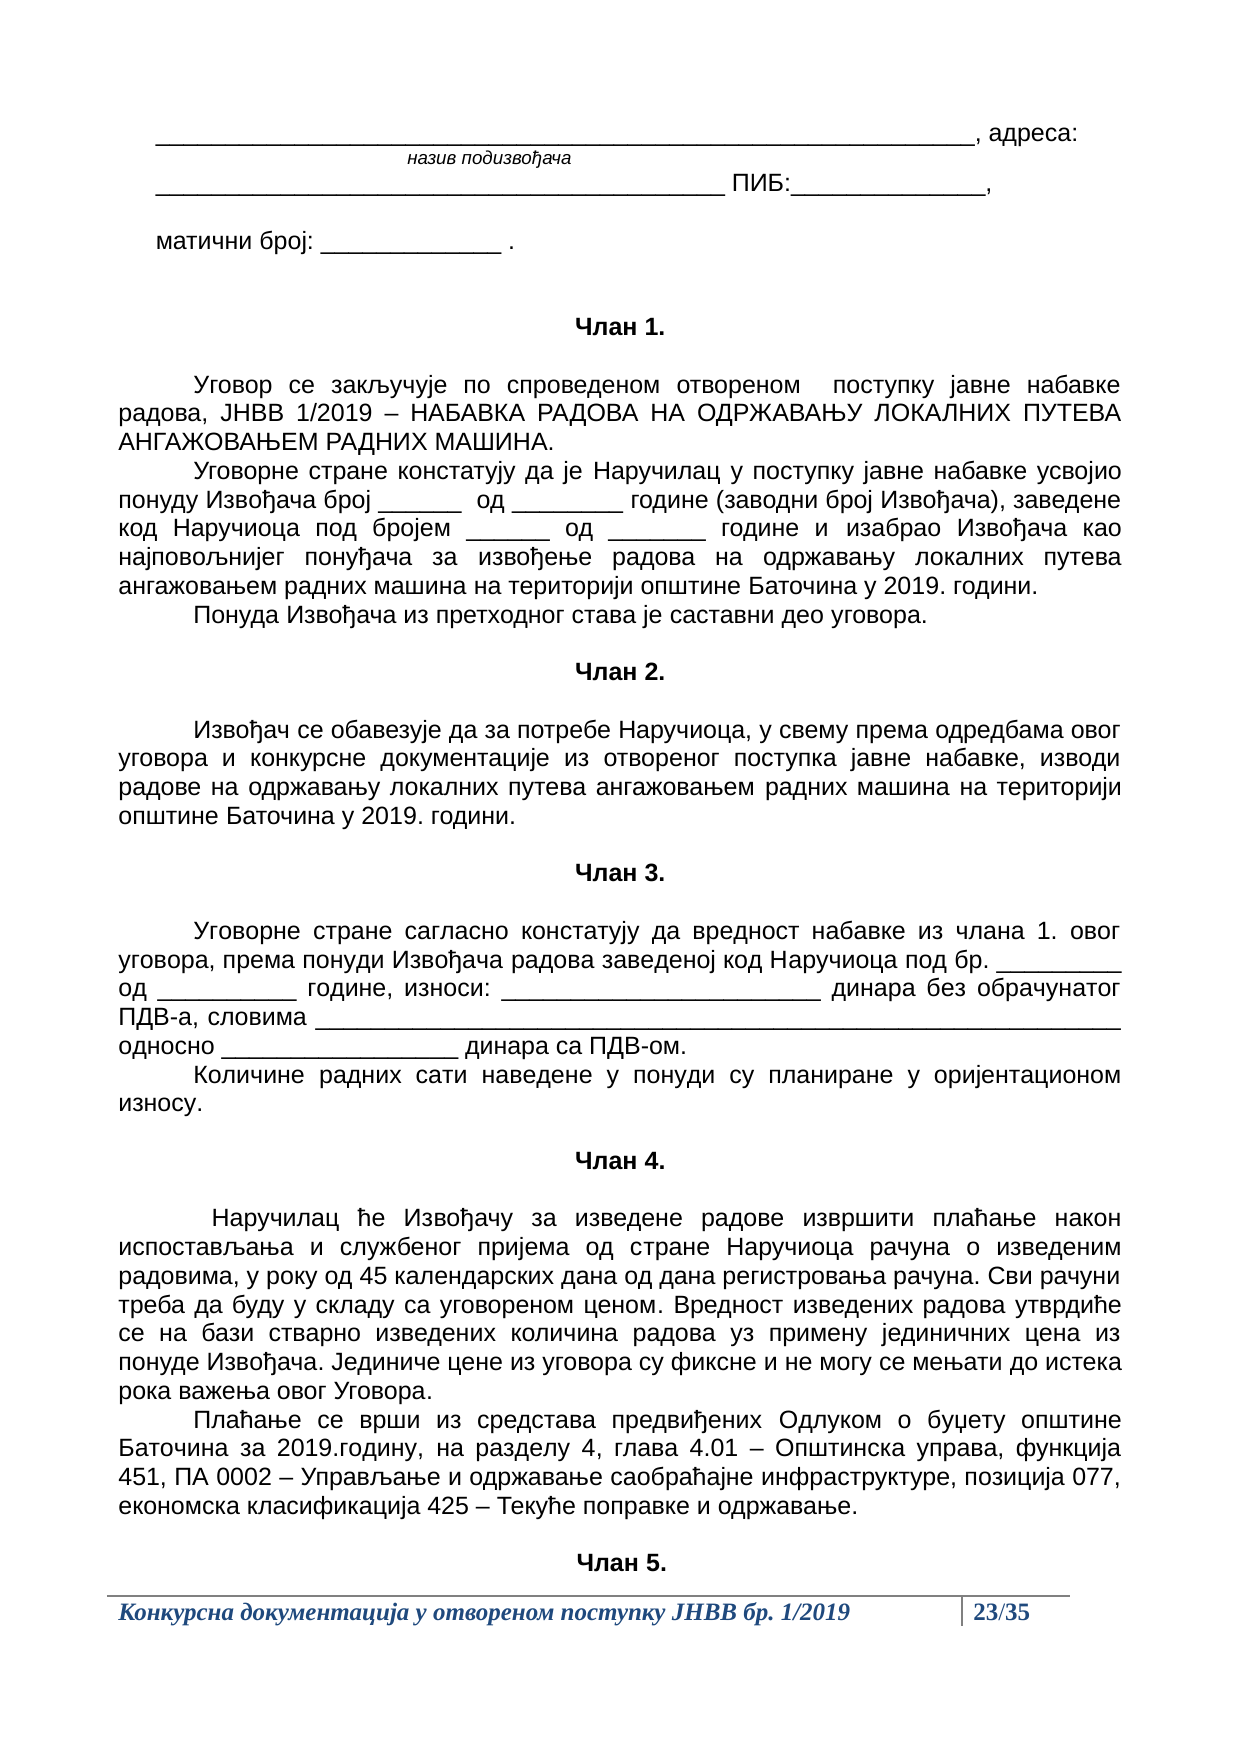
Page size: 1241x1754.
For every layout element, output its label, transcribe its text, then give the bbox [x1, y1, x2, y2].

text Уговорне стране констатују да је Наручилац у поступку јавне набавке усвојио понуду Извођача број ______ од ________ године (заводни број Извођача), заведене код Наручиоца под бројем ______ од _______ године и изабрао Извођача као најповољнијег понуђача за извођење радова на одржавању локалних путева ангажовањем радних машина на територији општине Баточина у 2019. години. [118, 456, 1122, 600]
text _________________________________________ ПИБ:______________, [156, 168, 1122, 197]
text Наручилац ће Извођачу за изведене радове извршити плаћање након испостављања и службеног пријема од стране Наручиоца рачуна о изведеним радовима, у року од 45 календарских дана од дана регистровања рачуна. Сви рачуни треба да буду у складу са уговореном ценом. Вредност изведених радова утврдиће се на бази стварно изведених количина радова уз примену јединичних цена из понуде Извођача. Јединиче цене из уговора су фиксне и не могу се мењати до истека рока важења овог Уговора. [118, 1203, 1122, 1405]
text Члан 4. [118, 1146, 1122, 1175]
text матични број: _____________ . [156, 226, 1122, 255]
text ___________________________________________________________, адреса: [156, 118, 1122, 147]
text назив подизвођача [193, 147, 1122, 168]
text Члан 5. [118, 1548, 1122, 1577]
text Уговор се закључује по спроведеном отвореном поступку јавне набавке радова, ЈНВВ 1/2019 – НАБАВКА РАДОВА НА ОДРЖАВАЊУ ЛОКАЛНИХ ПУТЕВА АНГАЖОВАЊЕМ РАДНИХ МАШИНА. [118, 370, 1122, 456]
text Члан 3. [118, 858, 1122, 887]
text Плаћање се врши из средстава предвиђених Одлуком о буџету општине Баточина за 2019.годину, на разделу 4, глава 4.01 – Општинска управа, функција 451, ПА 0002 – Управљање и одржавање саобраћајне инфраструктуре, позиција 077, економска класификација 425 – Текуће поправке и одржавање. [118, 1405, 1122, 1520]
text Уговорне стране сагласно констатују да вредност набавке из члана 1. овог уговора, према понуди Извођача радова заведеној код Наручиоца под бр. _________ од __________ године, износи: _______________________ динара без обрачунатог ПДВ-а, словима __________________________________________________________ односно _________________ динара са ПДВ-ом. [118, 916, 1122, 1060]
text Члан 2. [118, 657, 1122, 686]
text Члан 1. [118, 312, 1122, 341]
text Количине радних сати наведене у понуди су планиране у оријентационом износу. [118, 1060, 1122, 1117]
text Понуда Извођача из претходног става је саставни део уговора. [118, 600, 1122, 628]
text Извођач се обавезује да за потребе Наручиоца, у свему према одредбама овог уговора и конкурсне документације из отвореног поступка јавне набавке, изводи радове на одржавању локалних путева ангажовањем радних машина на територији општине Баточина у 2019. години. [118, 715, 1122, 830]
